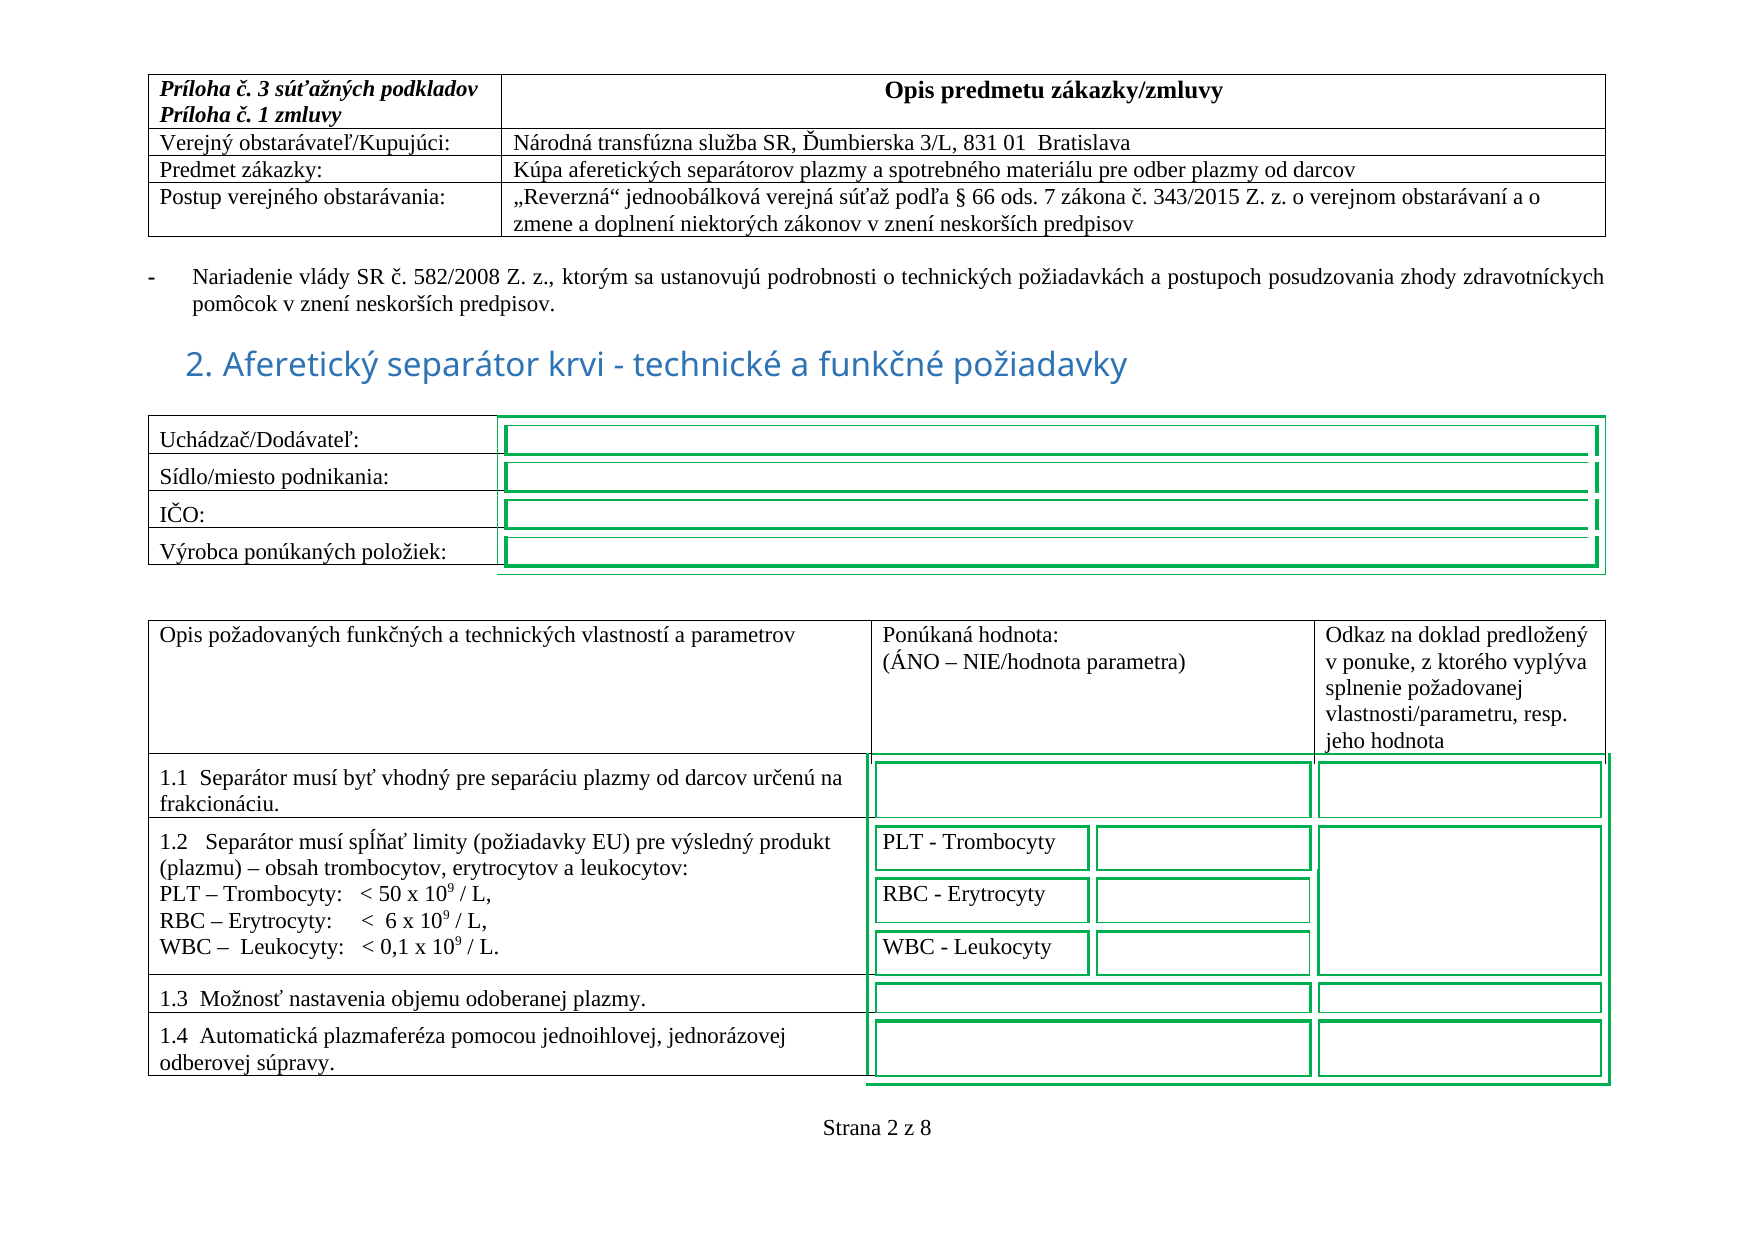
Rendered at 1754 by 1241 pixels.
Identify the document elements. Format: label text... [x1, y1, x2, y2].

table_cell [502, 527, 1601, 564]
table_header Odkaz na doklad predložený v ponuke, z ktorého vyplýva splnenie požadovanej vlastnosti/parametru, resp. jeho hodnota [1315, 621, 1605, 753]
table_cell 1.3 Možnosť nastavenia objemu odoberanej plazmy. [149, 975, 866, 1012]
table_cell [871, 755, 1314, 817]
table_header Ponúkaná hodnota: (ÁNO – NIE/hodnota parametra) [872, 621, 1314, 753]
table_cell [1314, 817, 1606, 974]
table_cell WBC - Leukocyty [871, 922, 1092, 974]
table_cell [1314, 974, 1606, 1012]
table_cell [502, 490, 1601, 527]
table_cell [871, 974, 1314, 1012]
table_cell [1093, 922, 1314, 974]
list Nariadenie vlády SR č. 582/2008 Z. z., ktorým sa ustanovujú podrobnosti o technických požiadavkách a postupoch posudzovania zhody zdravotníckych pomôcok v znení neskorších predpisov. [148, 263, 1606, 316]
table_cell Výrobca ponúkaných položiek: [149, 528, 497, 564]
table_cell [502, 453, 1601, 490]
table_cell [1093, 817, 1314, 869]
table_cell 1.4 Automatická plazmaferéza pomocou jednoihlovej, jednorázovej odberovej súpravy. [149, 1013, 866, 1075]
table_cell PLT - Trombocyty [871, 818, 1092, 869]
subtitle Aferetický separátor krvi - technické a funkčné požiadavky [185, 341, 1606, 387]
table_cell 1.2 Separátor musí spĺňať limity (požiadavky EU) pre výsledný produkt (plazmu) – obsah trombocytov, erytrocytov a leukocytov: PLT – Trombocyty: < 50 x 109 / L, RBC – Erytrocyty: < 6 x 109 / L, WBC – Leukocyty: < 0,1 x 109 / L. [149, 818, 866, 974]
table_cell IČO: [149, 491, 497, 527]
table_header [502, 418, 1601, 452]
table_cell [1093, 869, 1314, 922]
table_cell 1.1 Separátor musí byť vhodný pre separáciu plazmy od darcov určenú na frakcionáciu. [149, 754, 866, 817]
table_header Uchádzač/Dodávateľ: [149, 416, 497, 452]
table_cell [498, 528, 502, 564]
table_cell [871, 1012, 1314, 1075]
table_cell [1314, 755, 1606, 817]
table_cell [1314, 1012, 1606, 1075]
table_cell Sídlo/miesto podnikania: [149, 454, 497, 490]
table_header Opis požadovaných funkčných a technických vlastností a parametrov [149, 621, 871, 753]
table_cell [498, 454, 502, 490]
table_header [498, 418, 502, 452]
table_cell RBC - Erytrocyty [871, 869, 1092, 922]
